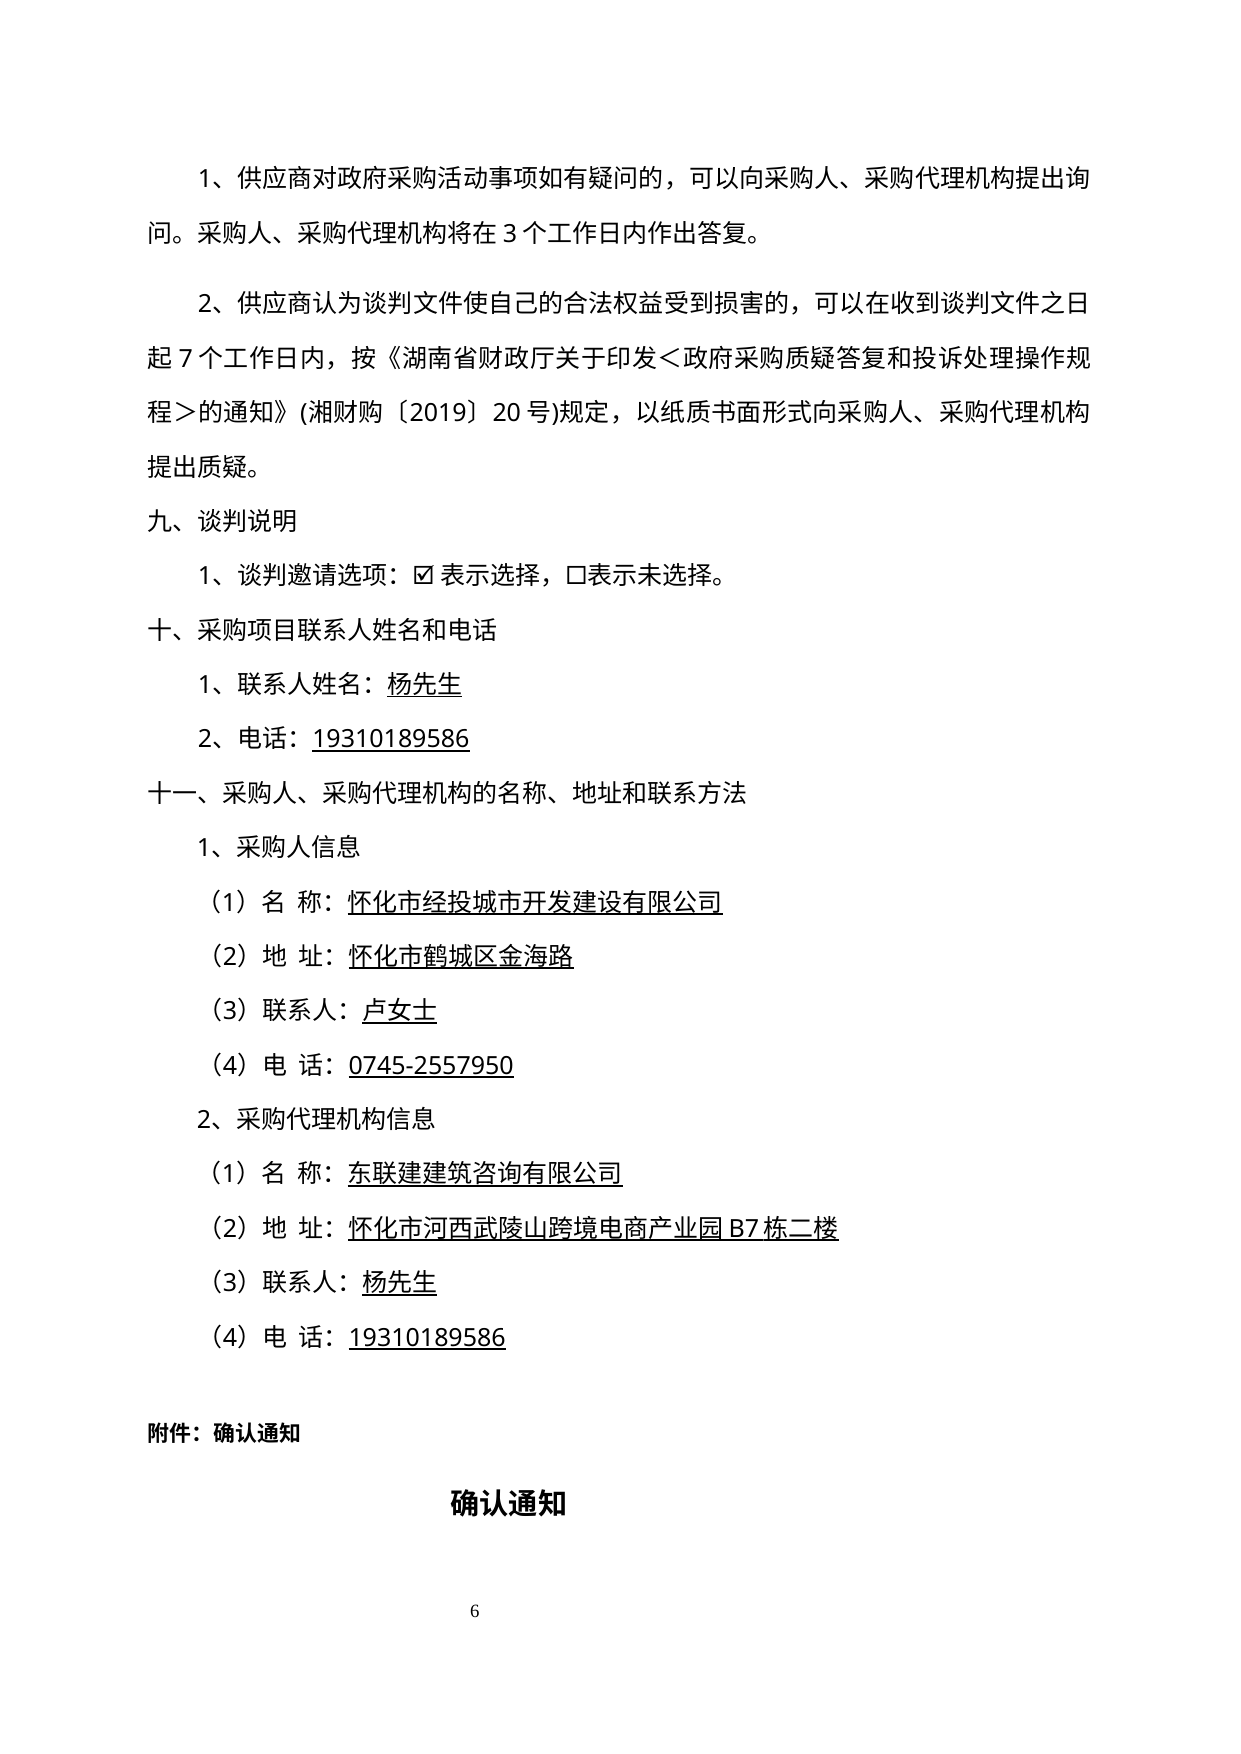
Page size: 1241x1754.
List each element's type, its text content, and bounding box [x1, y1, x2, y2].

text （1）名 称：怀化市经投城市开发建设有限公司 [148, 882, 1092, 918]
text （3）联系人：杨先生 [148, 1263, 1092, 1299]
text （4）电 话：19310189586 [148, 1317, 1092, 1353]
text 1、供应商对政府采购活动事项如有疑问的，可以向采购人、采购代理机构提出询问。采购人、采购代理机构将在3个工作日内作出答复。 [148, 159, 1092, 249]
text 2、供应商认为谈判文件使自己的合法权益受到损害的，可以在收到谈判文件之日起7个工作日内，按《湖南省财政厅关于印发＜政府采购质疑答复和投诉处理操作规程＞的通知》(湘财购〔2019〕20号)规定，以纸质书面形式向采购人、采购代理机构提出质疑。 [148, 284, 1092, 483]
text 十一、采购人、采购代理机构的名称、地址和联系方法 [148, 773, 1092, 809]
text 2、电话：19310189586 [148, 719, 1092, 755]
text （3）联系人：卢女士 [148, 991, 1092, 1027]
text 1、采购人信息 [148, 828, 1092, 864]
subtitle 附件：确认通知 [148, 1416, 1092, 1448]
text 2、采购代理机构信息 [148, 1099, 1092, 1136]
text 确认通知 [148, 1476, 695, 1523]
text 九、谈判说明 [148, 501, 1092, 538]
text （2）地 址：怀化市河西武陵山跨境电商产业园B7栋二楼 [148, 1208, 1092, 1244]
text 1、联系人姓名：杨先生 [148, 664, 1092, 701]
text （4）电 话：0745-2557950 [148, 1045, 1092, 1081]
text （1）名 称：东联建建筑咨询有限公司 [148, 1154, 1092, 1190]
text 1、谈判邀请选项：表示选择，表示未选择。 [148, 556, 1095, 592]
text （2）地 址：怀化市鹤城区金海路 [148, 936, 1092, 973]
text 十、采购项目联系人姓名和电话 [148, 610, 1092, 646]
